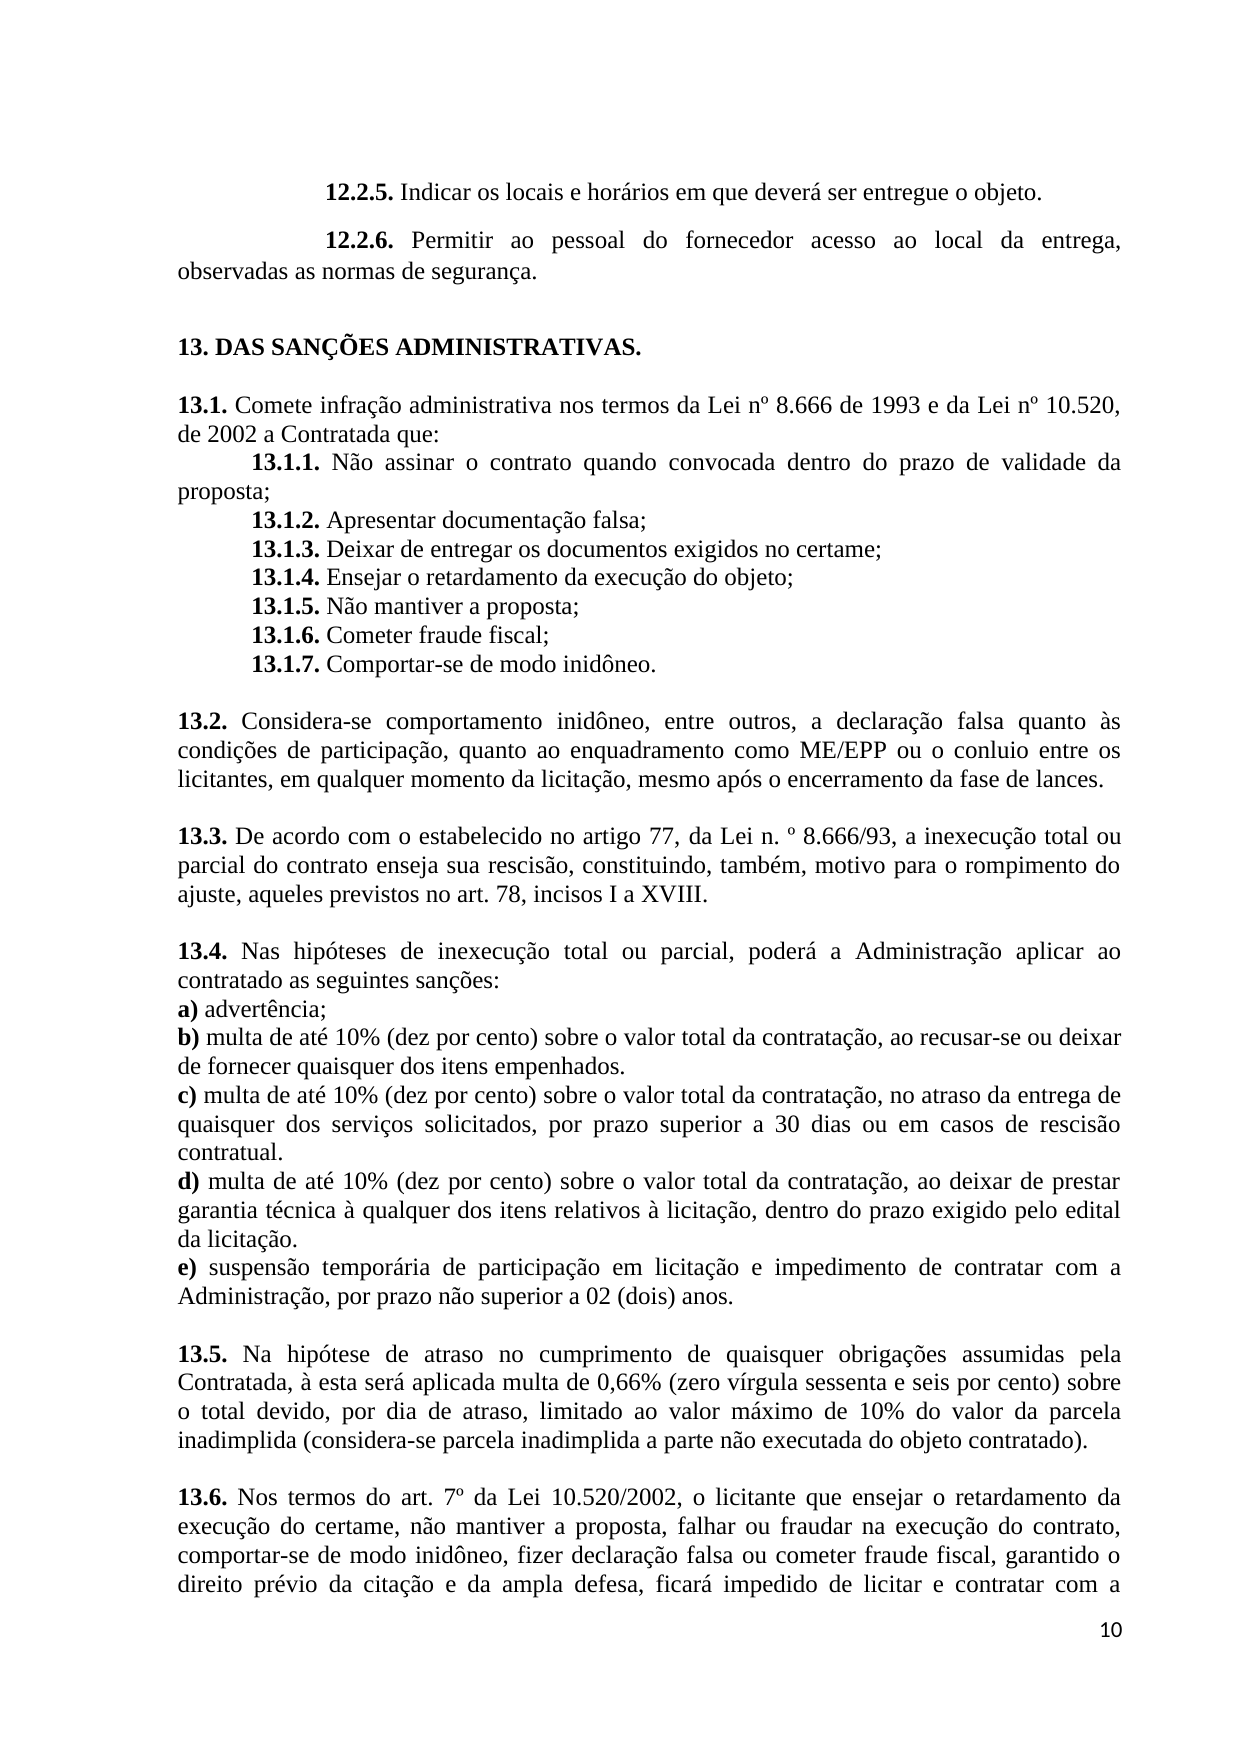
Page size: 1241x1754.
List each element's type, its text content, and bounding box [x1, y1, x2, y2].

text d) multa de até 10% (dez por cento) sobre o valor total da contratação, ao deixar de prestar garantia técnica à qualquer dos itens relativos à licitação, dentro do prazo exigido pelo edital da licitação. [177, 1166, 1122, 1252]
text 13.1.7. Comportar-se de modo inidôneo. [177, 649, 1122, 677]
text c) multa de até 10% (dez por cento) sobre o valor total da contratação, no atraso da entrega de quaisquer dos serviços solicitados, por prazo superior a 30 dias ou em casos de rescisão contratual. [177, 1080, 1122, 1166]
text e) suspensão temporária de participação em licitação e impedimento de contratar com a Administração, por prazo não superior a 02 (dois) anos. [177, 1252, 1122, 1310]
text 13.2. Considera-se comportamento inidôneo, entre outros, a declaração falsa quanto às condições de participação, quanto ao enquadramento como ME/EPP ou o conluio entre os licitantes, em qualquer momento da licitação, mesmo após o encerramento da fase de lances. [177, 706, 1122, 792]
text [177, 1482, 1122, 1597]
text 13.3. De acordo com o estabelecido no artigo 77, da Lei n. º 8.666/93, a inexecução total ou parcial do contrato enseja sua rescisão, constituindo, também, motivo para o rompimento do ajuste, aqueles previstos no art. 78, incisos I a XVIII. [177, 821, 1122, 907]
text 13.1.5. Não mantiver a proposta; [177, 591, 1122, 620]
text 13.1.4. Ensejar o retardamento da execução do objeto; [177, 562, 1122, 591]
text 13.1.3. Deixar de entregar os documentos exigidos no certame; [177, 534, 1122, 562]
text 13.5. Na hipótese de atraso no cumprimento de quaisquer obrigações assumidas pela Contratada, à esta será aplicada multa de 0,66% (zero vírgula sessenta e seis por cento) sobre o total devido, por dia de atraso, limitado ao valor máximo de 10% do valor da parcela inadimplida (considera-se parcela inadimplida a parte não executada do objeto contratado). [177, 1339, 1122, 1454]
text b) multa de até 10% (dez por cento) sobre o valor total da contratação, ao recusar-se ou deixar de fornecer quaisquer dos itens empenhados. [177, 1022, 1122, 1080]
text 13.1.6. Cometer fraude fiscal; [177, 620, 1122, 649]
text 13.4. Nas hipóteses de inexecução total ou parcial, poderá a Administração aplicar ao contratado as seguintes sanções: [177, 936, 1122, 994]
text 13.1. Comete infração administrativa nos termos da Lei nº 8.666 de 1993 e da Lei nº 10.520, de 2002 a Contratada que: [177, 390, 1122, 447]
text 13.1.2. Apresentar documentação falsa; [177, 505, 1122, 534]
text a) advertência; [177, 994, 1122, 1022]
text 13.1.1. Não assinar o contrato quando convocada dentro do prazo de validade da proposta; [177, 447, 1122, 505]
text 13. DAS SANÇÕES ADMINISTRATIVAS. [177, 332, 1122, 361]
text 12.2.6. Permitir ao pessoal do fornecedor acesso ao local da entrega, observadas as normas de segurança. [177, 225, 1122, 285]
text 12.2.5. Indicar os locais e horários em que deverá ser entregue o objeto. [177, 177, 1122, 206]
